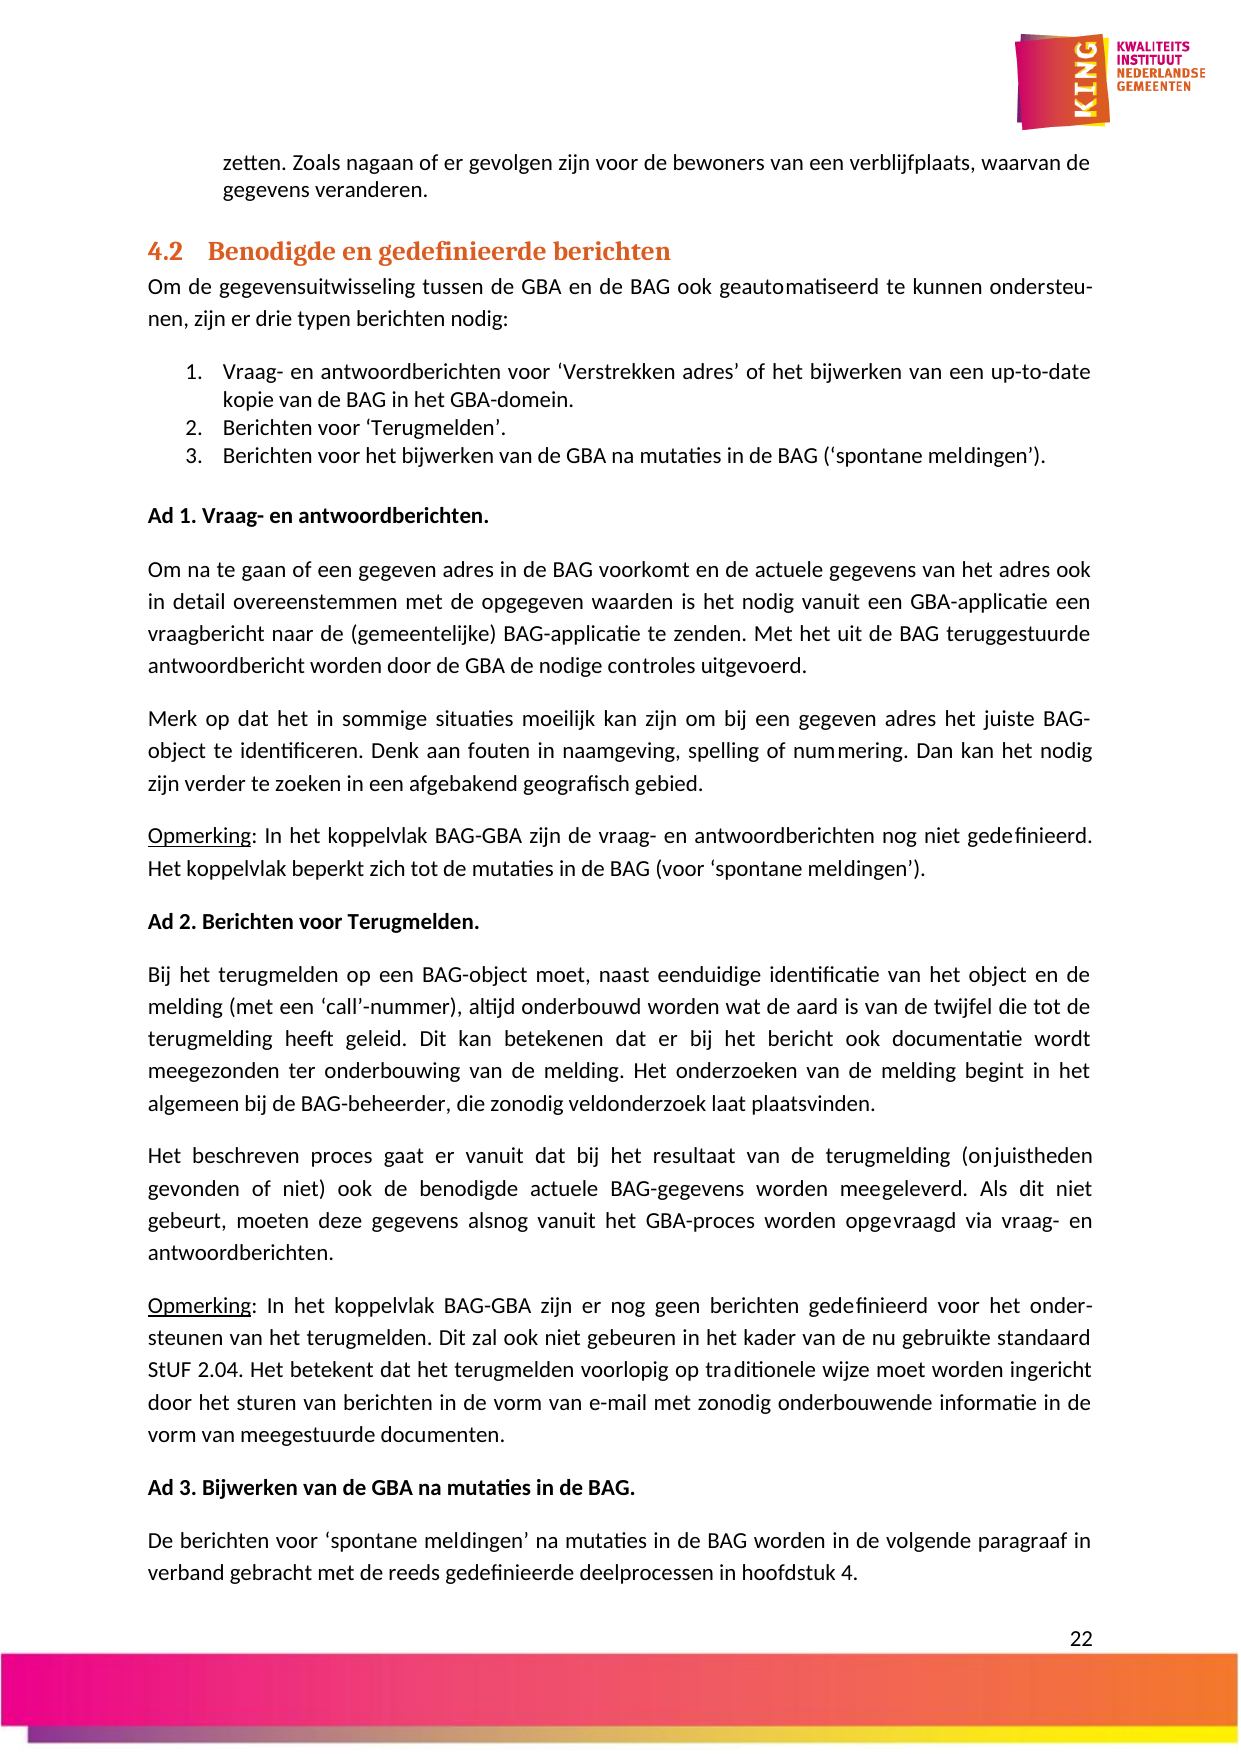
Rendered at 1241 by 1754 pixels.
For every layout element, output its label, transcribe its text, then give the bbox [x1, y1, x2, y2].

text Ad 3. Bijwerken van de GBA na mutaties in de BAG. [148, 1473, 1093, 1501]
text Opmerking: In het koppelvlak BAG-GBA zijn er nog geen berichten gedefinieerd voor het ondersteunen van het terugmelden. Dit zal ook niet gebeuren in het kader van de nu gebruikte standaard StUF 2.04. Het betekent dat het terugmelden voorlopig op traditionele wijze moet worden ingericht door het sturen van berichten in de vorm van e-mail met zonodig onderbouwende informatie in de vorm van meegestuurde documenten. [148, 1291, 1093, 1448]
text Om de gegevensuitwisseling tussen de GBA en de BAG ook geautomatiseerd te kunnen ondersteunen, zijn er drie typen berichten nodig: [148, 272, 1093, 332]
text Ad 1. Vraag- en antwoordberichten. [148, 502, 1093, 530]
subtitle Benodigde en gedefinieerde berichten [148, 236, 1093, 267]
picture [1014, 33, 1206, 131]
text De berichten voor ‘spontane meldingen’ na mutaties in de BAG worden in de volgende paragraaf in verband gebracht met de reeds gedefinieerde deelprocessen in hoofdstuk 4. [148, 1526, 1093, 1586]
text Ad 2. Berichten voor Terugmelden. [148, 907, 1093, 935]
list Berichten voor het bijwerken van de GBA na mutaties in de BAG (‘spontane meldingen’). [185, 441, 1093, 469]
list Vraag- en antwoordberichten voor ‘Verstrekken adres’ of het bijwerken van een up-to-date kopie van de BAG in het GBA-domein. [185, 357, 1093, 413]
picture [0, 1650, 1239, 1750]
list Berichten voor ‘Terugmelden’. [185, 413, 1093, 441]
text Bij het terugmelden op een BAG-object moet, naast eenduidige identificatie van het object en de melding (met een ‘call’-nummer), altijd onderbouwd worden wat de aard is van de twijfel die tot de terugmelding heeft geleid. Dit kan betekenen dat er bij het bericht ook documentatie wordt meegezonden ter onderbouwing van de melding. Het onderzoeken van de melding begint in het algemeen bij de BAG-beheerder, die zonodig veldonderzoek laat plaatsvinden. [148, 960, 1093, 1117]
text Het beschreven proces gaat er vanuit dat bij het resultaat van de terugmelding (onjuistheden gevonden of niet) ook de benodigde actuele BAG-gegevens worden meegeleverd. Als dit niet gebeurt, moeten deze gegevens alsnog vanuit het GBA-proces worden opgevraagd via vraag- en antwoordberichten. [148, 1142, 1093, 1266]
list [185, 148, 1093, 204]
text Merk op dat het in sommige situaties moeilijk kan zijn om bij een gegeven adres het juiste BAG-object te identificeren. Denk aan fouten in naamgeving, spelling of nummering. Dan kan het nodig zijn verder te zoeken in een afgebakend geografisch gebied. [148, 704, 1093, 797]
text Om na te gaan of een gegeven adres in de BAG voorkomt en de actuele gegevens van het adres ook in detail overeenstemmen met de opgegeven waarden is het nodig vanuit een GBA-applicatie een vraagbericht naar de (gemeentelijke) BAG-applicatie te zenden. Met het uit de BAG teruggestuurde antwoordbericht worden door de GBA de nodige controles uitgevoerd. [148, 555, 1093, 679]
text Opmerking: In het koppelvlak BAG-GBA zijn de vraag- en antwoordberichten nog niet gedefinieerd. Het koppelvlak beperkt zich tot de mutaties in de BAG (voor ‘spontane meldingen’). [148, 822, 1093, 882]
